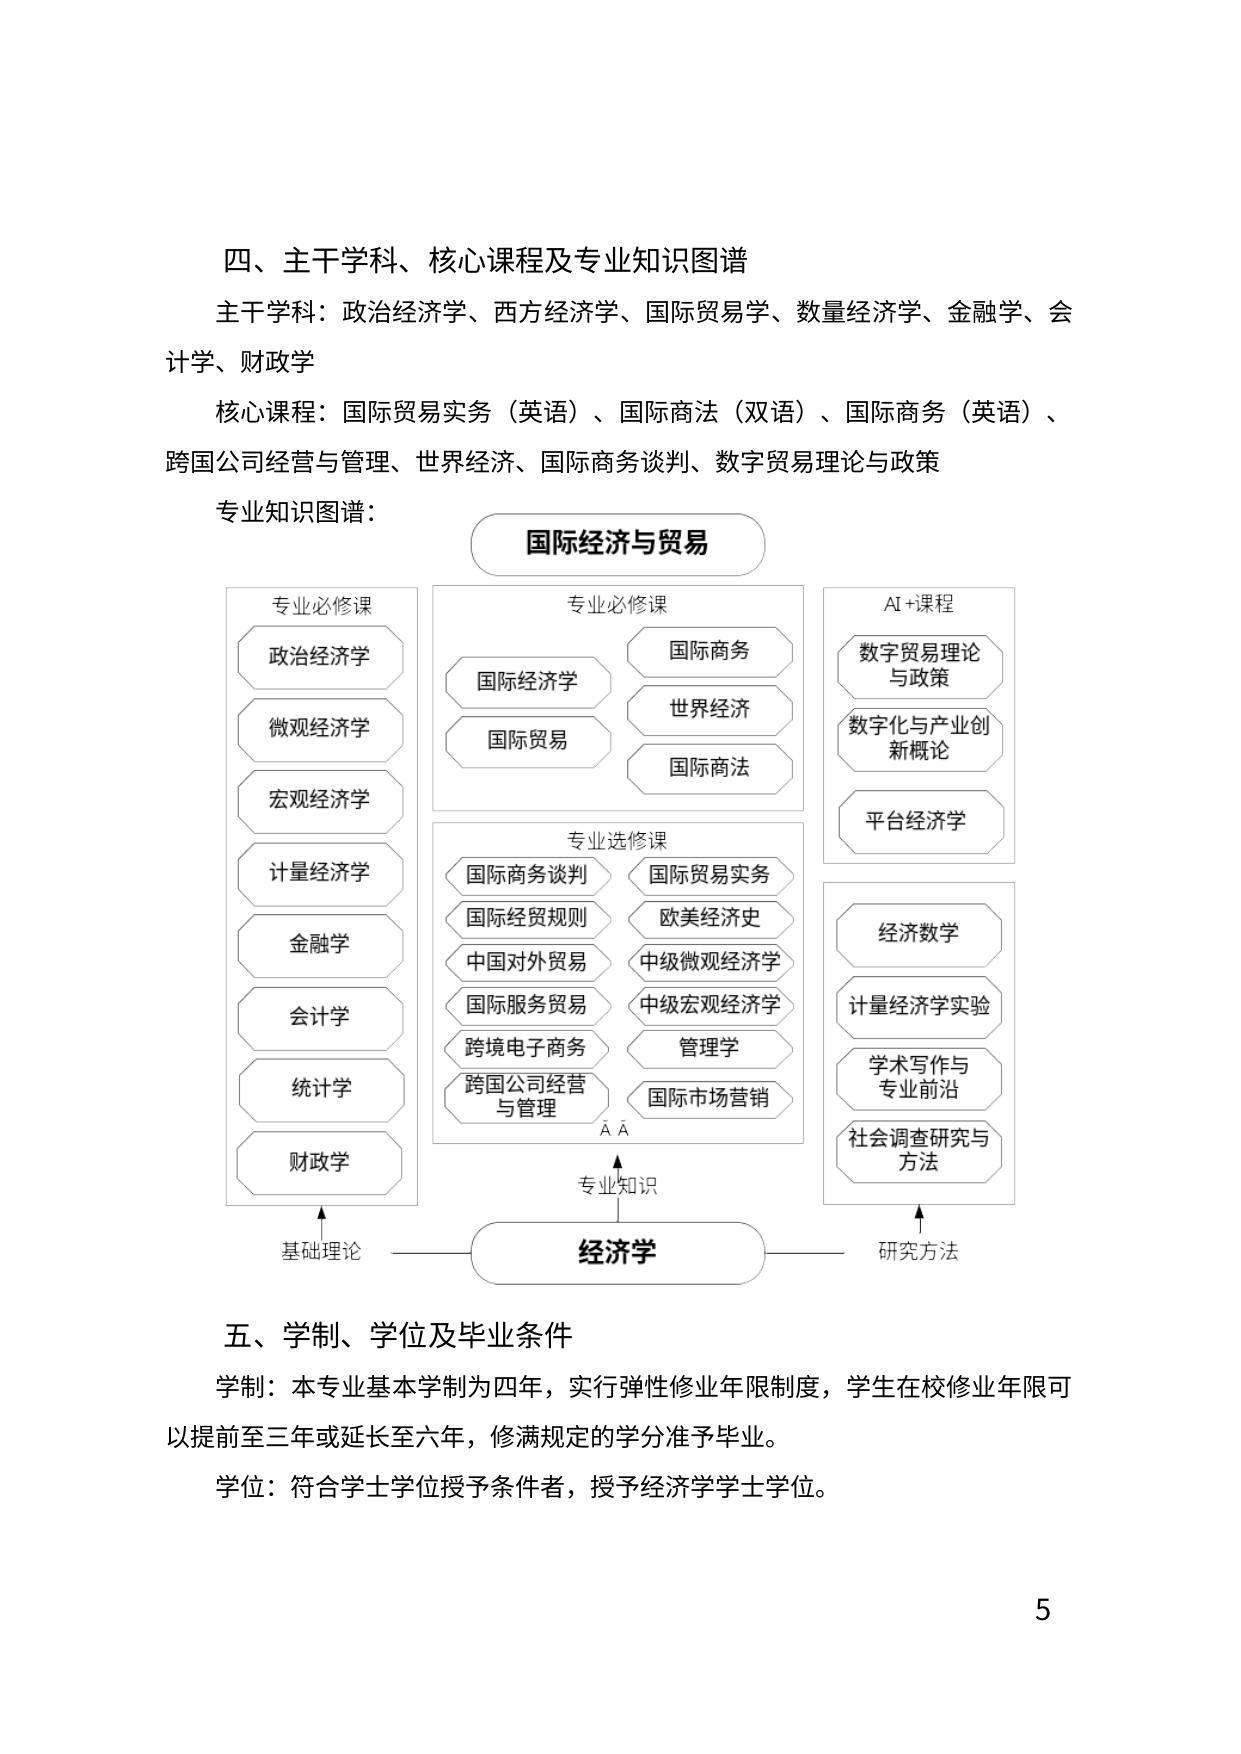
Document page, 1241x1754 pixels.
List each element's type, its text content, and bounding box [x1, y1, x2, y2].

text 五、学制、学位及毕业条件 [165, 1306, 1075, 1356]
text 主干学科：政治经济学、西方经济学、国际贸易学、数量经济学、金融学、会计学、财政学 [165, 281, 1075, 381]
text 学位：符合学士学位授予条件者，授予经济学学士学位。 [165, 1456, 1075, 1506]
text 学制：本专业基本学制为四年，实行弹性修业年限制度，学生在校修业年限可以提前至三年或延长至六年，修满规定的学分准予毕业。 [165, 1356, 1075, 1456]
list 核心课程：国际贸易实务（英语）、国际商法（双语）、国际商务（英语）、跨国公司经营与管理、世界经济、国际商务谈判、数字贸易理论与政策 [165, 381, 1075, 481]
text 专业知识图谱： [165, 481, 1075, 531]
text 四、主干学科、核心课程及专业知识图谱 [165, 231, 1075, 281]
